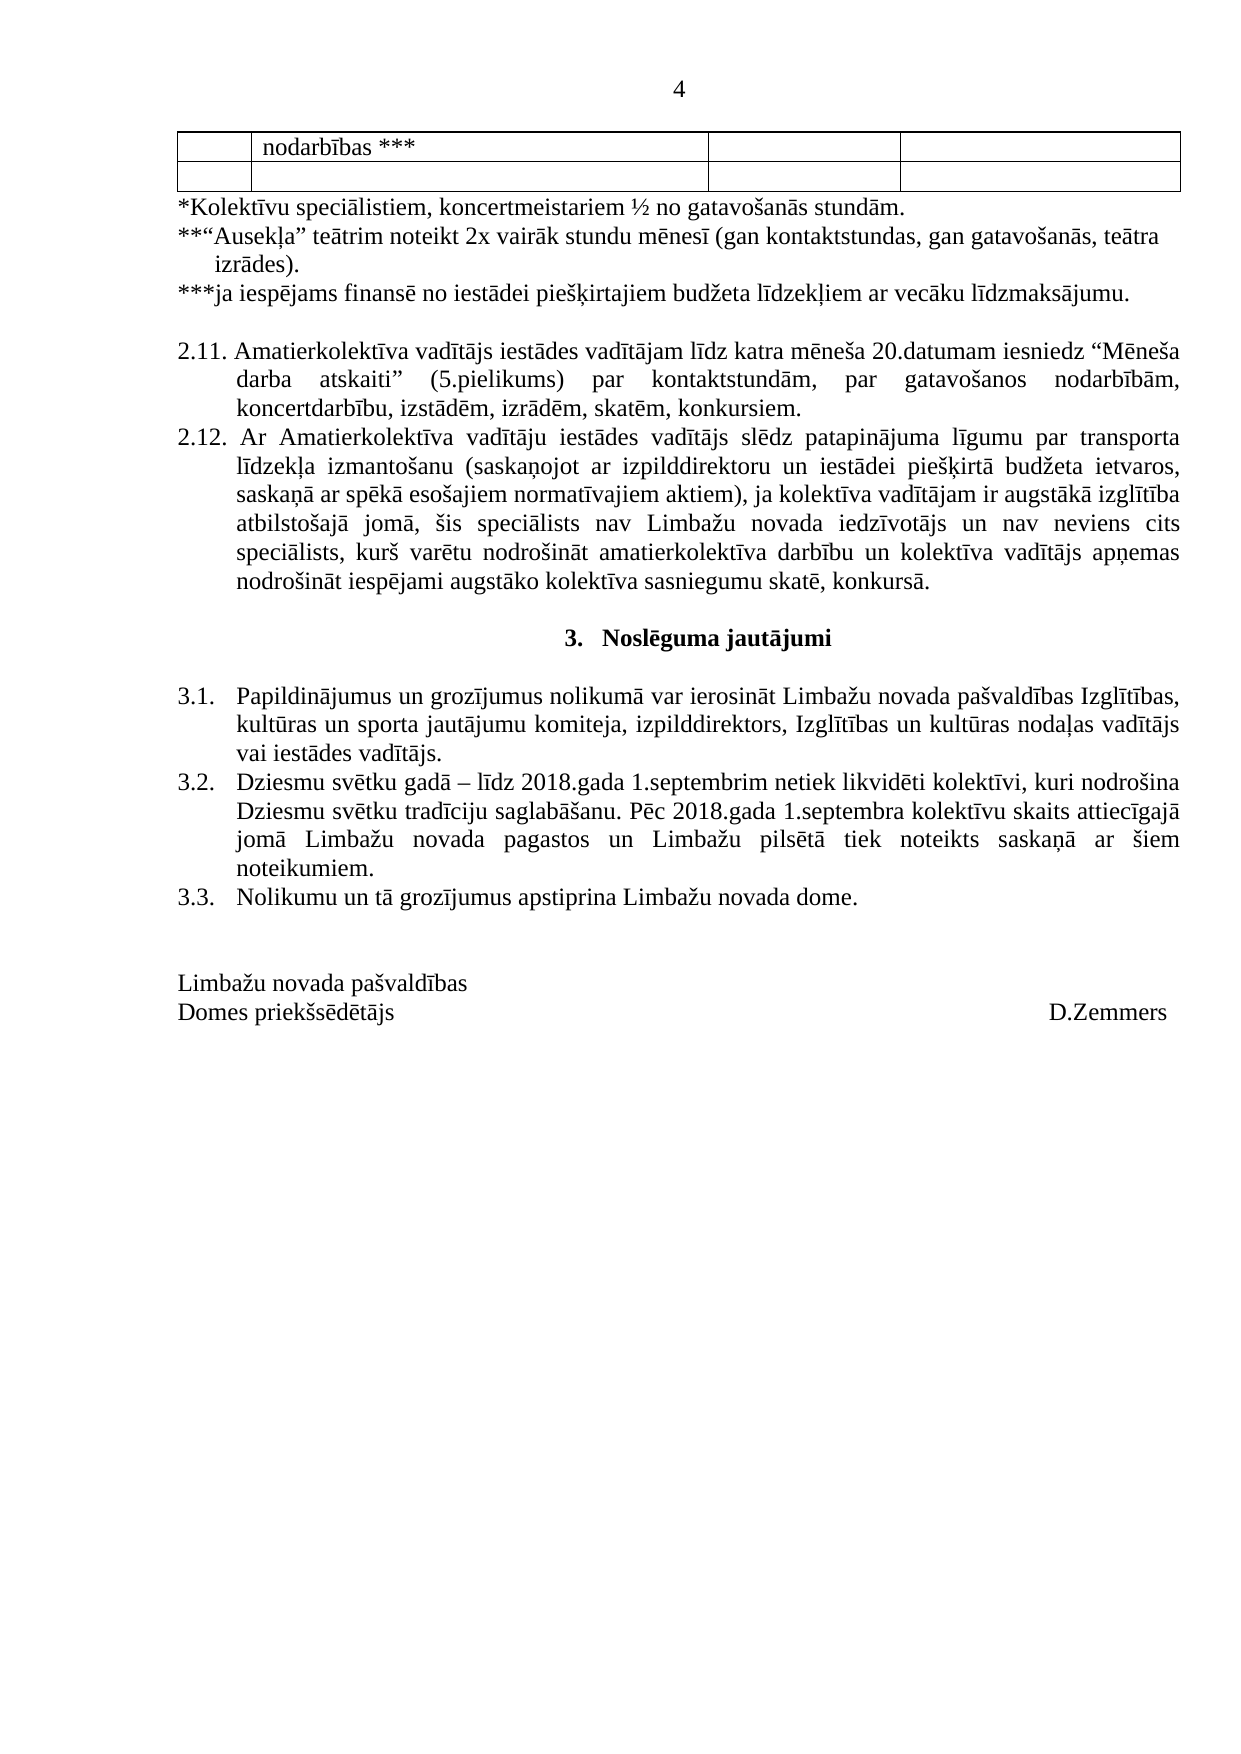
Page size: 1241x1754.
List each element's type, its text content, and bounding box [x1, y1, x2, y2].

list Papildinājumus un grozījumus nolikumā var ierosināt Limbažu novada pašvaldības Izglītības, kultūras un sporta jautājumu komiteja, izpilddirektors, Izglītības un kultūras nodaļas vadītājs vai iestādes vadītājs. [177, 681, 1181, 767]
list ***ja iespējams finansē no iestādei piešķirtajiem budžeta līdzekļiem ar vecāku līdzmaksājumu. [177, 278, 1181, 307]
list Nolikumu un tā grozījumus apstiprina Limbažu novada dome. [177, 882, 1181, 911]
table_cell 9. [178, 133, 251, 161]
text 2.11. Amatierkolektīva vadītājs iestādes vadītājam līdz katra mēneša 20.datumam iesniedz “Mēneša darba atskaiti” (5.pielikums) par kontaktstundām, par gatavošanos nodarbībām, koncertdarbību, izstādēm, izrādēm, skatēm, konkursiem. [177, 336, 1181, 422]
table_cell 40 [709, 133, 900, 161]
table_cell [252, 133, 708, 161]
table_cell [178, 162, 251, 191]
list Dziesmu svētku gadā – līdz 2018.gada 1.septembrim netiek likvidēti kolektīvi, kuri nodrošina Dziesmu svētku tradīciju saglabāšanu. Pēc 2018.gada 1.septembra kolektīvu skaits attiecīgajā jomā Limbažu novada pagastos un Limbažu pilsētā tiek noteikts saskaņā ar šiem noteikumiem. [177, 767, 1181, 882]
table_cell [901, 162, 1180, 191]
text Domes priekšsēdētājs D.Zemmers [177, 997, 1181, 1026]
list **“Ausekļa” teātrim noteikt 2x vairāk stundu mēnesī (gan kontaktstundas, gan gatavošanās, teātra izrādes). [177, 221, 1181, 278]
table_cell [252, 162, 708, 191]
list Noslēguma jautājumi [215, 623, 1181, 652]
text 2.12. Ar Amatierkolektīva vadītāju iestādes vadītājs slēdz patapinājuma līgumu par transporta līdzekļa izmantošanu (saskaņojot ar izpilddirektoru un iestādei piešķirtā budžeta ietvaros, saskaņā ar spēkā esošajiem normatīvajiem aktiem), ja kolektīva vadītājam ir augstākā izglītība atbilstošajā jomā, šis speciālists nav Limbažu novada iedzīvotājs un nav neviens cits speciālists, kurš varētu nodrošināt amatierkolektīva darbību un kolektīva vadītājs apņemas nodrošināt iespējami augstāko kolektīva sasniegumu skatē, konkursā. [177, 422, 1181, 594]
list *Kolektīvu speciālistiem, koncertmeistariem ½ no gatavošanās stundām. [177, 192, 1181, 221]
text Limbažu novada pašvaldības [177, 968, 1181, 997]
table_cell 4 [901, 133, 1180, 161]
table_cell [709, 162, 900, 191]
